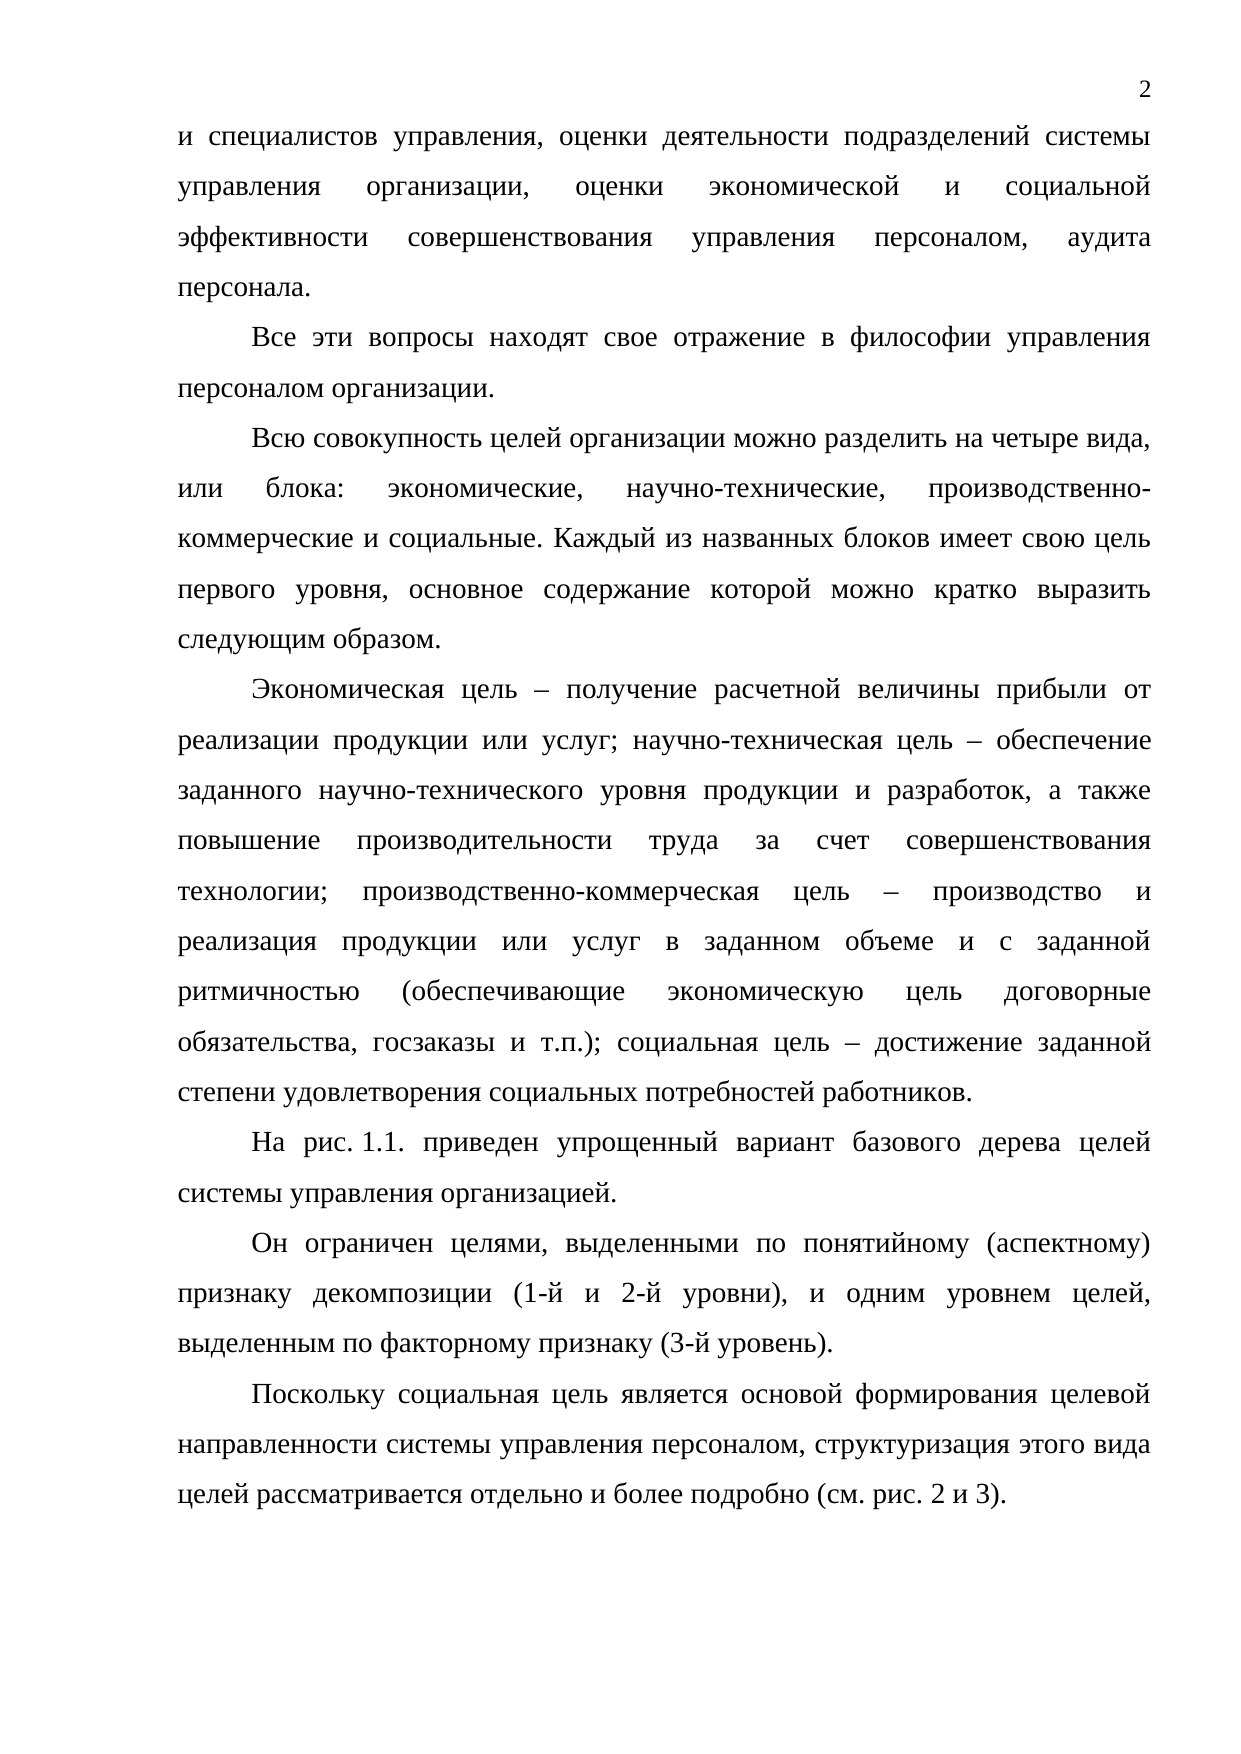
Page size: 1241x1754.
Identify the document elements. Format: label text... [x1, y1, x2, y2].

text Всю совокупность целей организации можно разделить на четыре вида, или блока: экономические, научно-технические, производственно-коммерческие и социальные. Каждый из названных блоков имеет свою цель первого уровня, основное содержание которой можно кратко выразить следующим образом. [177, 420, 1152, 655]
text На рис. 1.1. приведен упрощенный вариант базового дерева целей системы управления организацией. [177, 1124, 1152, 1208]
text Экономическая цель – получение расчетной величины прибыли от реализации продукции или услуг; научно-техническая цель – обеспечение заданного научно-технического уровня продукции и разработок, а также повышение производительности труда за счет совершенствования технологии; производственно-коммерческая цель – производство и реализация продукции или услуг в заданном объеме и с заданной ритмичностью (обеспечивающие экономическую цель договорные обязательства, госзаказы и т.п.); социальная цель – достижение заданной степени удовлетворения социальных потребностей работников. [177, 672, 1152, 1108]
text Он ограничен целями, выделенными по понятийному (аспектному) признаку декомпозиции (1-й и 2-й уровни), и одним уровнем целей, выделенным по факторному признаку (3-й уровень). [177, 1225, 1152, 1359]
text Поскольку социальная цель является основой формирования целевой направленности системы управления персоналом, структуризация этого вида целей рассматривается отдельно и более подробно (см. рис. 2 и 3). [177, 1376, 1152, 1510]
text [177, 118, 1152, 303]
text Все эти вопросы находят свое отражение в философии управления персоналом организации. [177, 319, 1152, 403]
